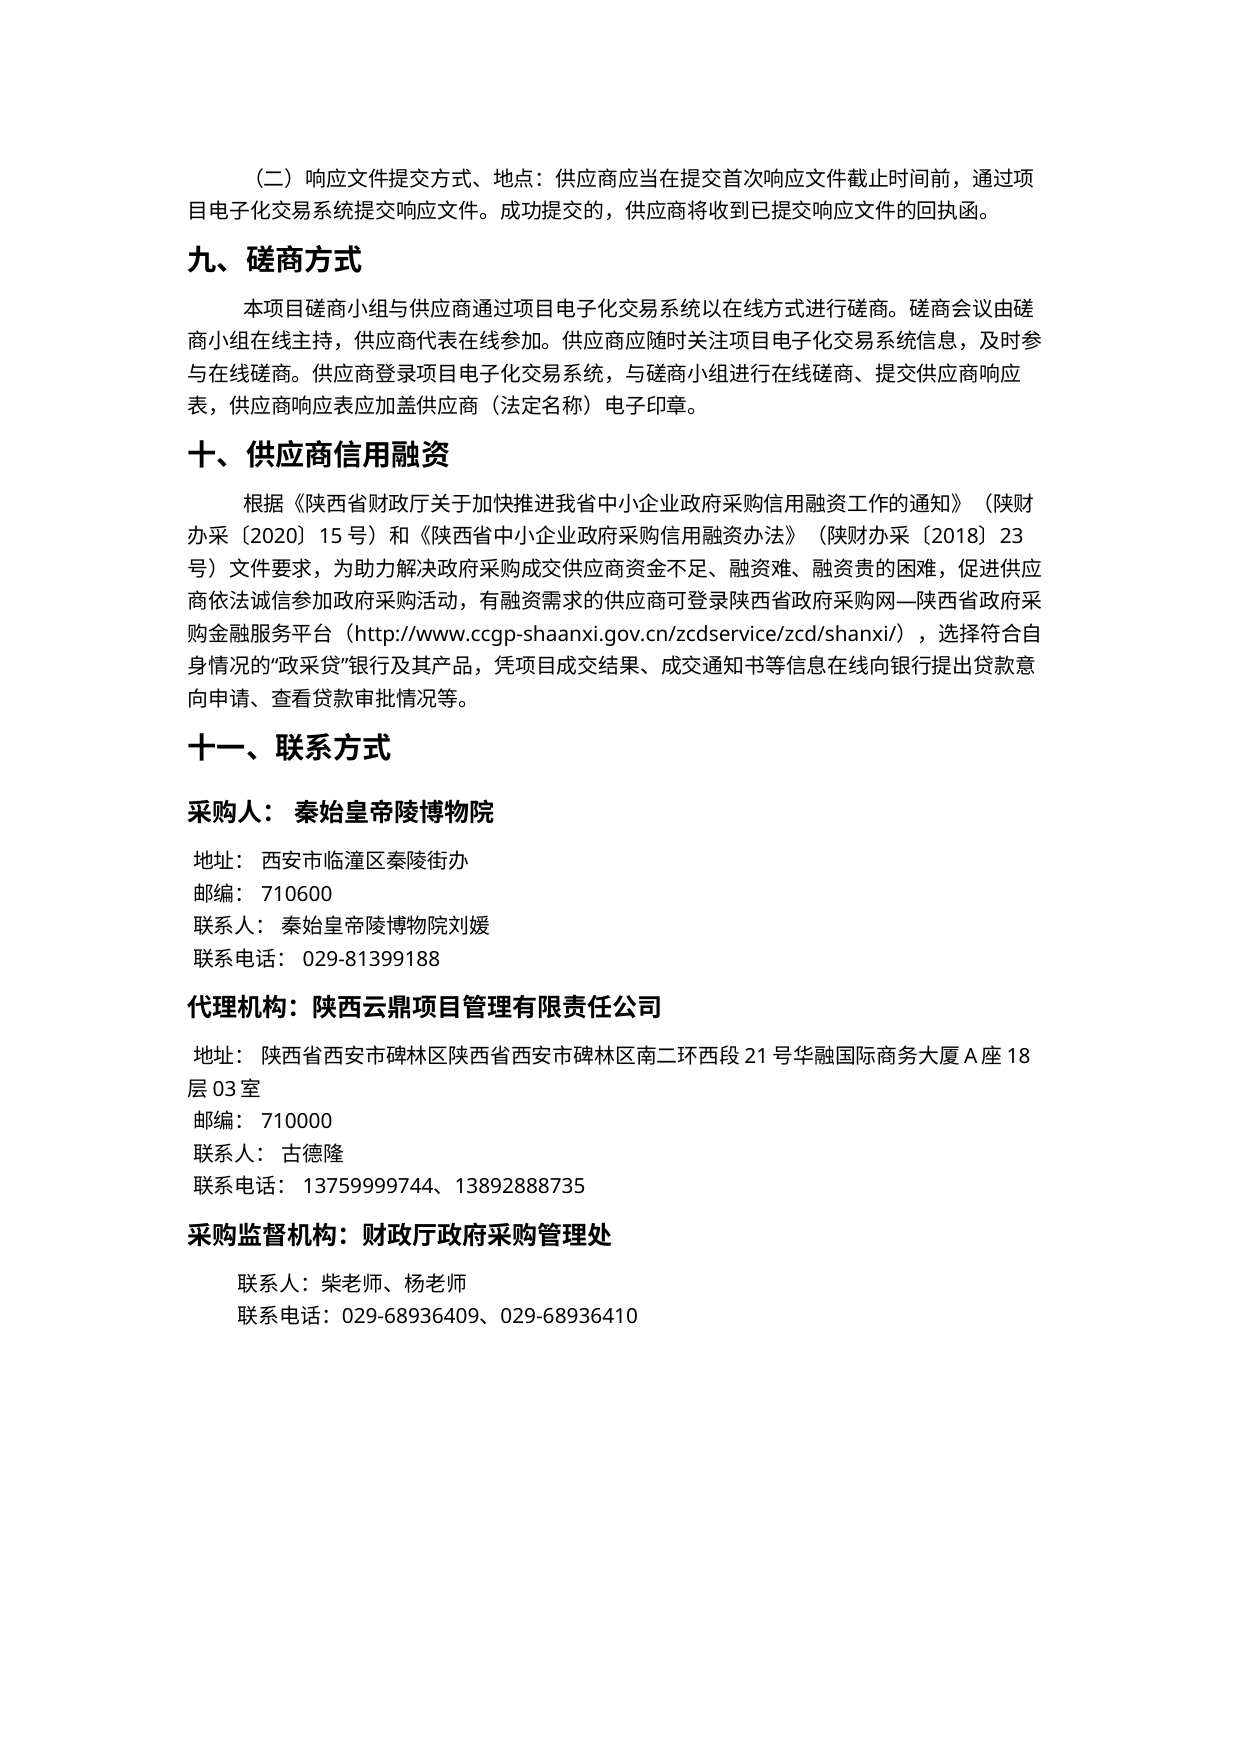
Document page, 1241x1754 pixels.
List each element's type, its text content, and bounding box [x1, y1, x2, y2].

text 根据《陕西省财政厅关于加快推进我省中小企业政府采购信用融资工作的通知》（陕财办采〔2020〕15 号）和《陕西省中小企业政府采购信用融资办法》（陕财办采〔2018〕23 号）文件要求，为助力解决政府采购成交供应商资金不足、融资难、融资贵的困难，促进供应商依法诚信参加政府采购活动，有融资需求的供应商可登录陕西省政府采购网—陕西省政府采购金融服务平台（http://www.ccgp-shaanxi.gov.cn/zcdservice/zcd/shanxi/），选择符合自身情况的“政采贷”银行及其产品，凭项目成交结果、成交通知书等信息在线向银行提出贷款意向申请、查看贷款审批情况等。 [187, 487, 1053, 714]
text 本项目磋商小组与供应商通过项目电子化交易系统以在线方式进行磋商。磋商会议由磋商小组在线主持，供应商代表在线参加。供应商应随时关注项目电子化交易系统信息，及时参与在线磋商。供应商登录项目电子化交易系统，与磋商小组进行在线磋商、提交供应商响应表，供应商响应表应加盖供应商（法定名称）电子印章。 [187, 292, 1053, 422]
text 联系人： 秦始皇帝陵博物院刘媛 [187, 909, 1053, 942]
text 九、磋商方式 [187, 227, 1053, 292]
text 联系电话：029-68936409、029-68936410 [187, 1299, 1053, 1332]
text （二）响应文件提交方式、地点：供应商应当在提交首次响应文件截止时间前，通过项目电子化交易系统提交响应文件。成功提交的，供应商将收到已提交响应文件的回执函。 [187, 162, 1053, 227]
text 代理机构：陕西云鼎项目管理有限责任公司 [187, 974, 1053, 1039]
text 十一、联系方式 [187, 714, 1053, 779]
text 十、供应商信用融资 [187, 422, 1053, 487]
text 地址： 西安市临潼区秦陵街办 [187, 844, 1053, 877]
text 邮编： 710000 [187, 1104, 1053, 1137]
text 采购人： 秦始皇帝陵博物院 [187, 779, 1053, 844]
text 联系人： 古德隆 [187, 1137, 1053, 1169]
text 联系电话： 029-81399188 [187, 942, 1053, 974]
text 联系人：柴老师、杨老师 [187, 1267, 1053, 1299]
text 邮编： 710600 [187, 877, 1053, 909]
text 联系电话： 13759999744、13892888735 [187, 1169, 1053, 1202]
text 地址： 陕西省西安市碑林区陕西省西安市碑林区南二环西段21号华融国际商务大厦A座18层03室 [187, 1039, 1053, 1104]
text 采购监督机构：财政厅政府采购管理处 [187, 1202, 1053, 1267]
